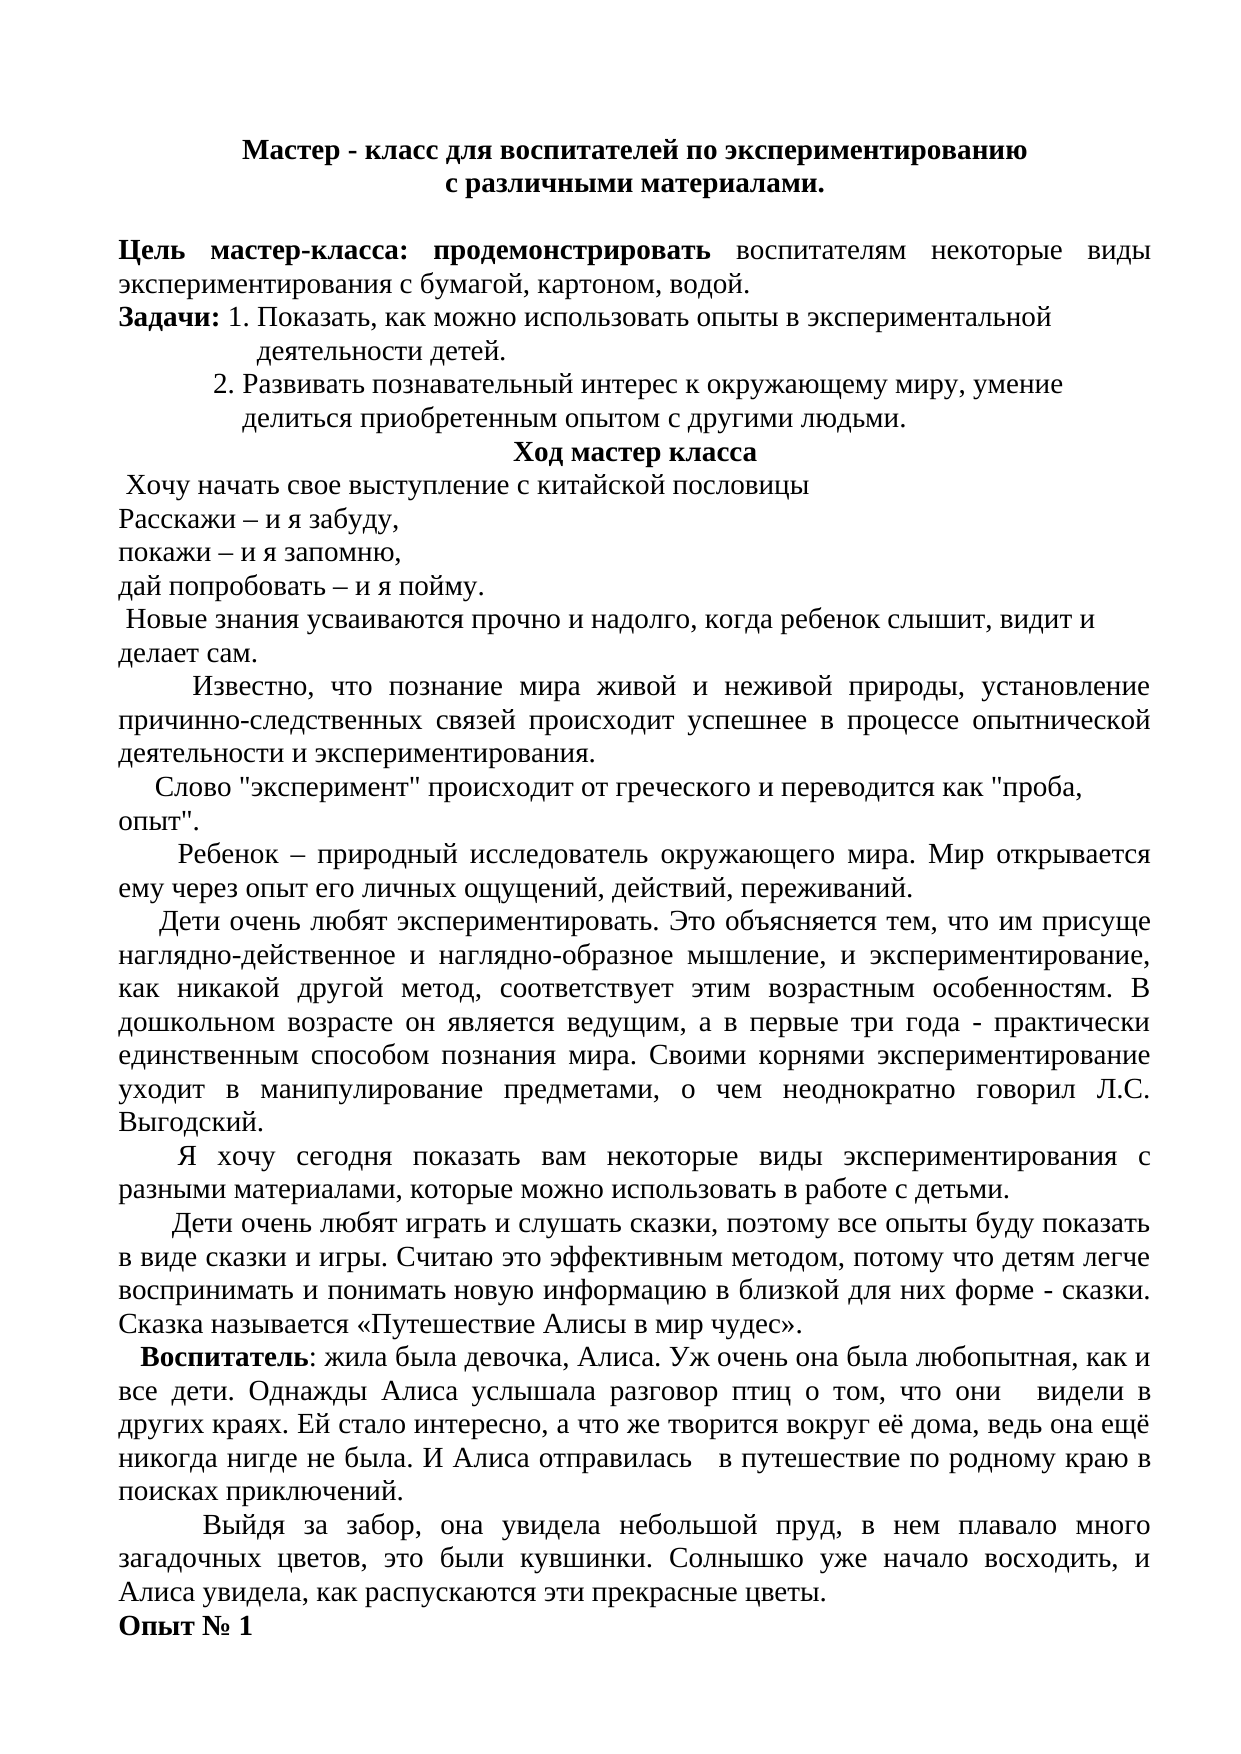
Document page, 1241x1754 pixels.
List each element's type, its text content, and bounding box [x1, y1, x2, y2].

text Воспитатель: жила была девочка, Алиса. Уж очень она была любопытная, как и все дети. Однажды Алиса услышала разговор птиц о том, что они видели в других краях. Ей стало интересно, а что же творится вокруг её дома, ведь она ещё никогда нигде не была. И Алиса отправилась в путешествие по родному краю в поисках приключений. [118, 1339, 1152, 1507]
text Дети очень любят играть и слушать сказки, поэтому все опыты буду показать в виде сказки и игры. Считаю это эффективным методом, потому что детям легче воспринимать и понимать новую информацию в близкой для них форме - сказки. Сказка называется «Путешествие Алисы в мир чудес». [118, 1205, 1152, 1339]
text Выйдя за забор, она увидела небольшой пруд, в нем плавало много загадочных цветов, это были кувшинки. Солнышко уже начало восходить, и Алиса увидела, как распускаются эти прекрасные цветы. [118, 1507, 1152, 1608]
text делиться приобретенным опытом с другими людьми. [118, 400, 1152, 434]
text Хочу начать свое выступление с китайской пословицы [118, 467, 1152, 501]
text Опыт № 1 [118, 1608, 1152, 1641]
text Мастер - класс для воспитателей по экспериментированию [118, 89, 1152, 165]
text Ребенок – природный исследователь окружающего мира. Мир открывается ему через опыт его личных ощущений, действий, переживаний. [118, 836, 1152, 903]
text Слово "эксперимент" происходит от греческого и переводится как "проба, опыт". [118, 769, 1152, 836]
text Известно, что познание мира живой и неживой природы, установление причинно-следственных связей происходит успешнее в процессе опытнической деятельности и экспериментирования. [118, 668, 1152, 769]
text 2. Развивать познавательный интерес к окружающему миру, умение [118, 367, 1152, 400]
text Я хочу сегодня показать вам некоторые виды экспериментирования с разными материалами, которые можно использовать в работе с детьми. [118, 1138, 1152, 1205]
text Цель мастер-класса: продемонстрировать воспитателям некоторые виды экспериментирования с бумагой, картоном, водой. [118, 232, 1152, 299]
text Задачи: 1. Показать, как можно использовать опыты в экспериментальной [118, 299, 1152, 333]
text Ход мастер класса [118, 434, 1152, 467]
text Расскажи – и я забуду, покажи – и я запомню, дай попробовать – и я пойму. [118, 501, 1152, 601]
text Дети очень любят экспериментировать. Это объясняется тем, что им присуще наглядно-действенное и наглядно-образное мышление, и экспериментирование, как никакой другой метод, соответствует этим возрастным особенностям. В дошкольном возрасте он является ведущим, а в первые три года - практически единственным способом познания мира. Своими корнями экспериментирование уходит в манипулирование предметами, о чем неоднократно говорил Л.С. Выгодский. [118, 903, 1152, 1138]
text Новые знания усваиваются прочно и надолго, когда ребенок слышит, видит и делает сам. [118, 601, 1152, 668]
text с различными материалами. [118, 165, 1152, 199]
text деятельности детей. [118, 333, 1152, 367]
